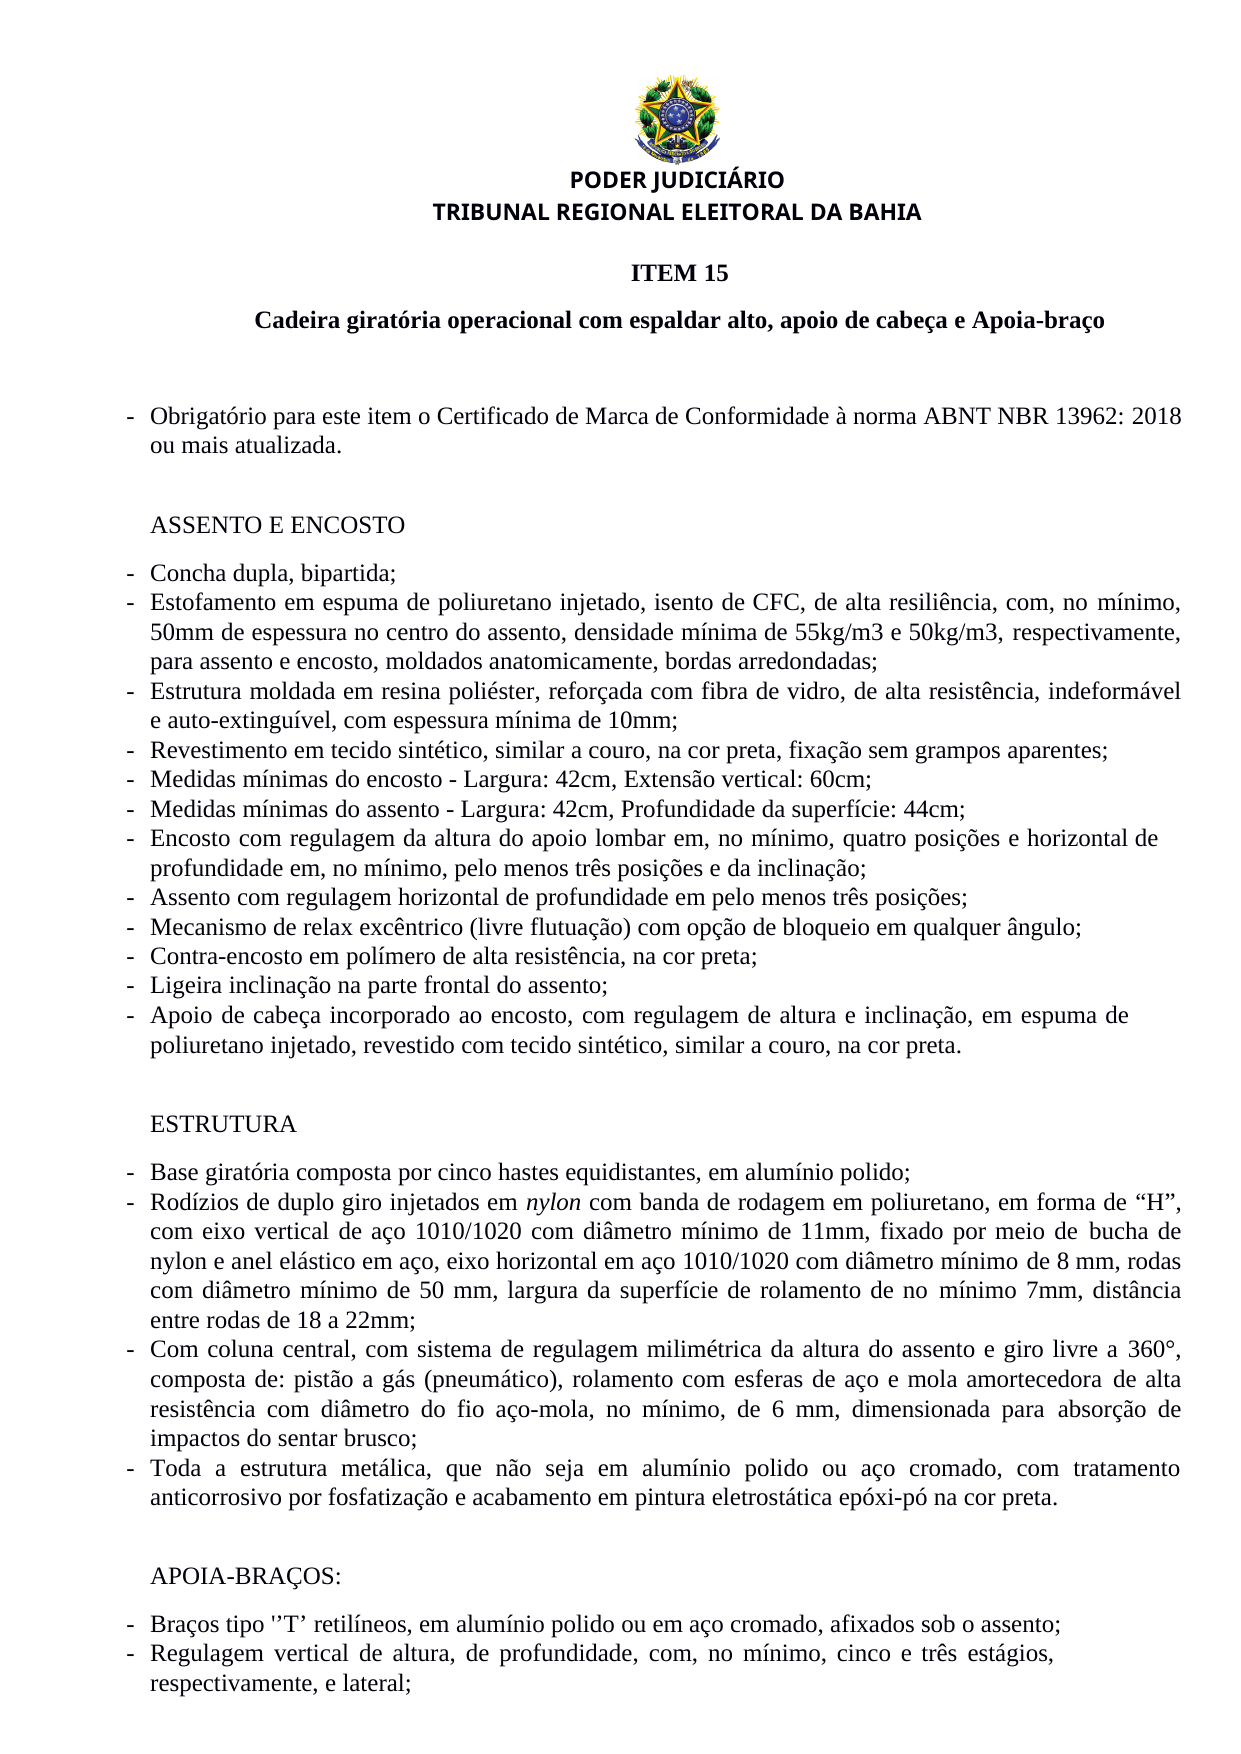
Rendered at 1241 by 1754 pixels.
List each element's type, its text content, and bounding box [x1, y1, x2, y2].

list Regulagem vertical de altura, de profundidade, com, no mínimo, cinco e três estágios, respectivamente, e lateral; [126, 1638, 1181, 1697]
list Rodízios de duplo giro injetados em nylon com banda de rodagem em poliuretano, em forma de “H”, com eixo vertical de aço 1010/1020 com diâmetro mínimo de 11mm, fixado por meio de bucha de nylon e anel elástico em aço, eixo horizontal em aço 1010/1020 com diâmetro mínimo de 8 mm, rodas com diâmetro mínimo de 50 mm, largura da superfície de rolamento de no mínimo 7mm, distância entre rodas de 18 a 22mm; [126, 1187, 1182, 1334]
list Contra-encosto em polímero de alta resistência, na cor preta; [126, 941, 1209, 970]
subtitle APOIA-BRAÇOS: [150, 1561, 1209, 1590]
subtitle ESTRUTURA [150, 1109, 1209, 1138]
list Assento com regulagem horizontal de profundidade em pelo menos três posições; [126, 882, 1209, 911]
list Ligeira inclinação na parte frontal do assento; [126, 971, 1209, 999]
list Toda a estrutura metálica, que não seja em alumínio polido ou aço cromado, com tratamento anticorrosivo por fosfatização e acabamento em pintura eletrostática epóxi-pó na cor preta. [126, 1453, 1181, 1511]
list Mecanismo de relax excêntrico (livre flutuação) com opção de bloqueio em qualquer ângulo; [126, 912, 1209, 940]
list Com coluna central, com sistema de regulagem milimétrica da altura do assento e giro livre a 360°, composta de: pistão a gás (pneumático), rolamento com esferas de aço e mola amortecedora de alta resistência com diâmetro do fio aço-mola, no mínimo, de 6 mm, dimensionada para absorção de impactos do sentar brusco; [126, 1334, 1181, 1452]
list Estofamento em espuma de poliuretano injetado, isento de CFC, de alta resiliência, com, no mínimo, 50mm de espessura no centro do assento, densidade mínima de 55kg/m3 e 50kg/m3, respectivamente, para assento e encosto, moldados anatomicamente, bordas arredondadas; [126, 587, 1181, 675]
list Concha dupla, bipartida; [126, 558, 1209, 586]
subtitle ASSENTO E ENCOSTO [150, 510, 1209, 539]
list Braços tipo '’T’ retilíneos, em alumínio polido ou em aço cromado, afixados sob o assento; [126, 1609, 1209, 1638]
list Revestimento em tecido sintético, similar a couro, na cor preta, fixação sem grampos aparentes; [126, 735, 1209, 764]
subtitle ITEM 15 [150, 258, 1209, 286]
text Cadeira giratória operacional com espaldar alto, apoio de cabeça e Apoia-braço [150, 305, 1209, 334]
list Apoio de cabeça incorporado ao encosto, com regulagem de altura e inclinação, em espuma de poliuretano injetado, revestido com tecido sintético, similar a couro, na cor preta. [126, 1000, 1181, 1058]
list Medidas mínimas do assento - Largura: 42cm, Profundidade da superfície: 44cm; [126, 794, 1209, 822]
list Base giratória composta por cinco hastes equidistantes, em alumínio polido; [126, 1157, 1209, 1186]
list Medidas mínimas do encosto - Largura: 42cm, Extensão vertical: 60cm; [126, 764, 1209, 793]
list Encosto com regulagem da altura do apoio lombar em, no mínimo, quatro posições e horizontal de profundidade em, no mínimo, pelo menos três posições e da inclinação; [126, 823, 1181, 882]
list Obrigatório para este item o Certificado de Marca de Conformidade à norma ABNT NBR 13962: 2018 ou mais atualizada. [126, 401, 1182, 459]
list Estrutura moldada em resina poliéster, reforçada com fibra de vidro, de alta resistência, indeformável e auto-extinguível, com espessura mínima de 10mm; [126, 676, 1181, 734]
